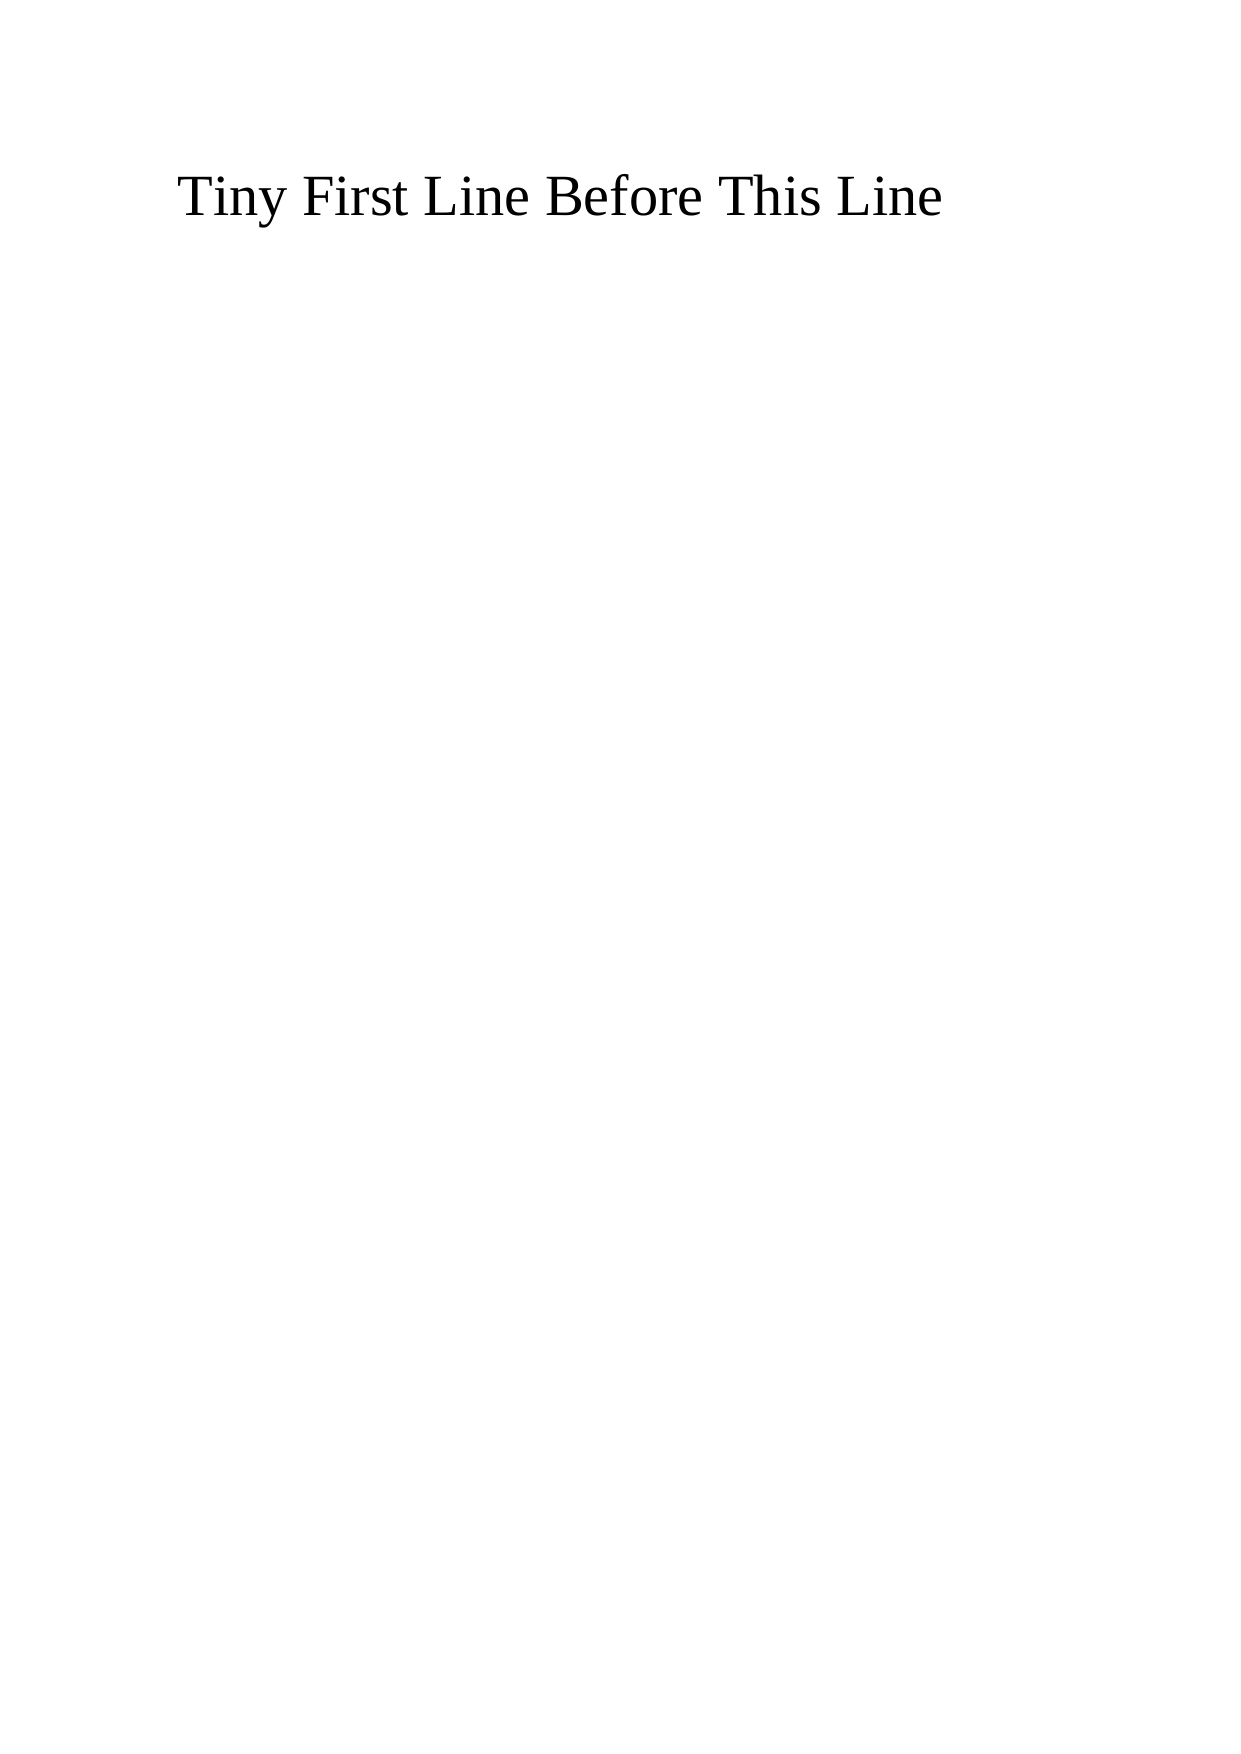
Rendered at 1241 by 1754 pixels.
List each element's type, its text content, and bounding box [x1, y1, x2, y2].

text Tiny First Line Before This Line [177, 161, 1152, 228]
